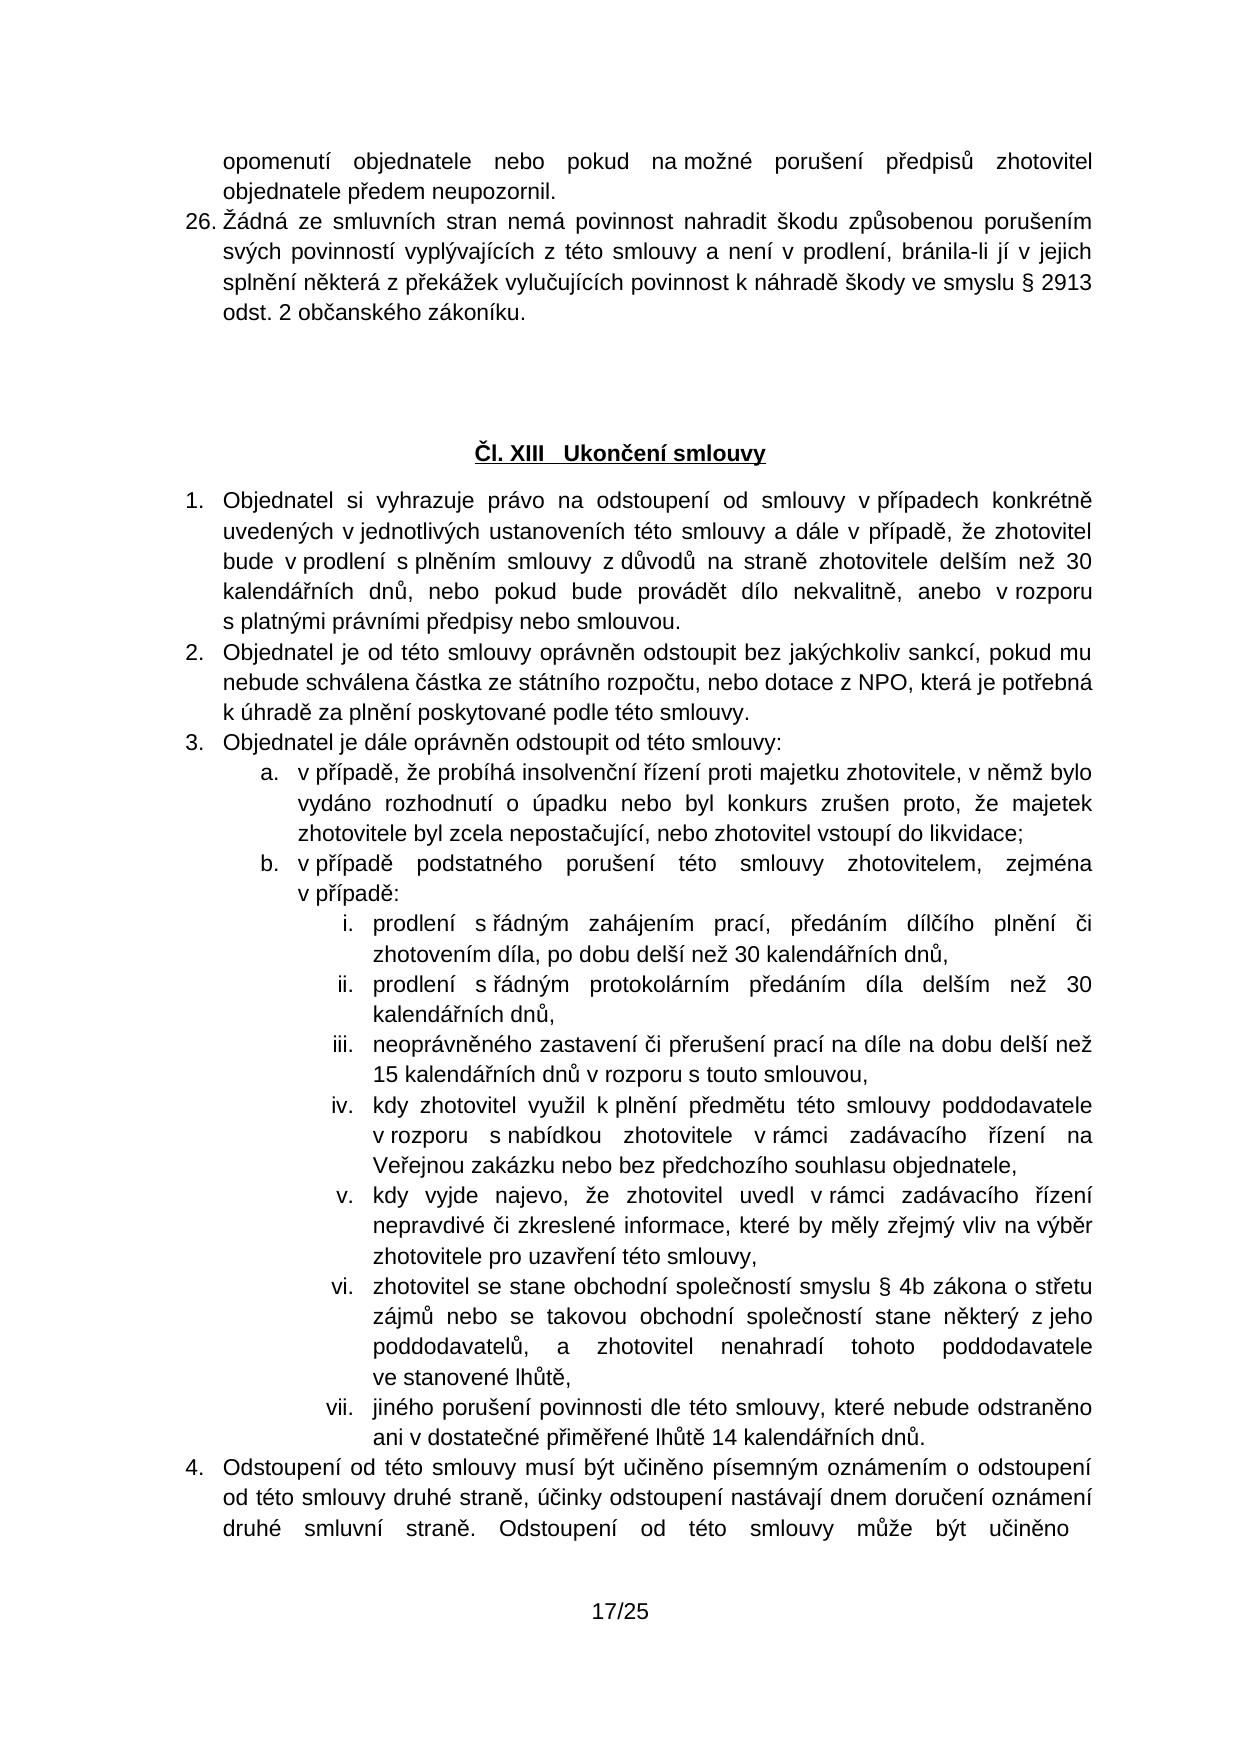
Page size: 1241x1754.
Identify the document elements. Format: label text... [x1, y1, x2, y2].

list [185, 148, 1093, 204]
list prodlení s řádným zahájením prací, předáním dílčího plnění či zhotovením díla, po dobu delší než 30 kalendářních dnů, [354, 910, 1093, 967]
list Objednatel je dále oprávněn odstoupit od této smlouvy: [185, 729, 1093, 756]
list kdy zhotovitel využil k plnění předmětu této smlouvy poddodavatele v rozporu s nabídkou zhotovitele v rámci zadávacího řízení na Veřejnou zakázku nebo bez předchozího souhlasu objednatele, [354, 1092, 1093, 1178]
list neoprávněného zastavení či přerušení prací na díle na dobu delší než 15 kalendářních dnů v rozporu s touto smlouvou, [354, 1031, 1093, 1088]
list kdy vyjde najevo, že zhotovitel uvedl v rámci zadávacího řízení nepravdivé či zkreslené informace, které by měly zřejmý vliv na výběr zhotovitele pro uzavření této smlouvy, [354, 1182, 1093, 1269]
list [185, 1454, 1093, 1541]
list prodlení s řádným protokolárním předáním díla delším než 30 kalendářních dnů, [354, 971, 1093, 1027]
list v případě, že probíhá insolvenční řízení proti majetku zhotovitele, v němž bylo vydáno rozhodnutí o úpadku nebo byl konkurs zrušen proto, že majetek zhotovitele byl zcela nepostačující, nebo zhotovitel vstoupí do likvidace; [260, 759, 1093, 846]
text Čl. XIII Ukončení smlouvy [148, 440, 1093, 467]
list zhotovitel se stane obchodní společností smyslu § 4b zákona o střetu zájmů nebo se takovou obchodní společností stane některý z jeho poddodavatelů, a zhotovitel nenahradí tohoto poddodavatele ve stanovené lhůtě, [354, 1273, 1093, 1390]
list jiného porušení povinnosti dle této smlouvy, které nebude odstraněno ani v dostatečné přiměřené lhůtě 14 kalendářních dnů. [354, 1394, 1093, 1450]
list Objednatel je od této smlouvy oprávněn odstoupit bez jakýchkoliv sankcí, pokud mu nebude schválena částka ze státního rozpočtu, nebo dotace z NPO, která je potřebná k úhradě za plnění poskytované podle této smlouvy. [185, 638, 1093, 725]
list Žádná ze smluvních stran nemá povinnost nahradit škodu způsobenou porušením svých povinností vyplývajících z této smlouvy a není v prodlení, bránila-li jí v jejich splnění některá z překážek vylučujících povinnost k náhradě škody ve smyslu § 2913 odst. 2 občanského zákoníku. [185, 208, 1093, 325]
list v případě podstatného porušení této smlouvy zhotovitelem, zejména v případě: [260, 850, 1093, 907]
list Objednatel si vyhrazuje právo na odstoupení od smlouvy v případech konkrétně uvedených v jednotlivých ustanoveních této smlouvy a dále v případě, že zhotovitel bude v prodlení s plněním smlouvy z důvodů na straně zhotovitele delším než 30 kalendářních dnů, nebo pokud bude provádět dílo nekvalitně, anebo v rozporu s platnými právními předpisy nebo smlouvou. [185, 487, 1093, 635]
